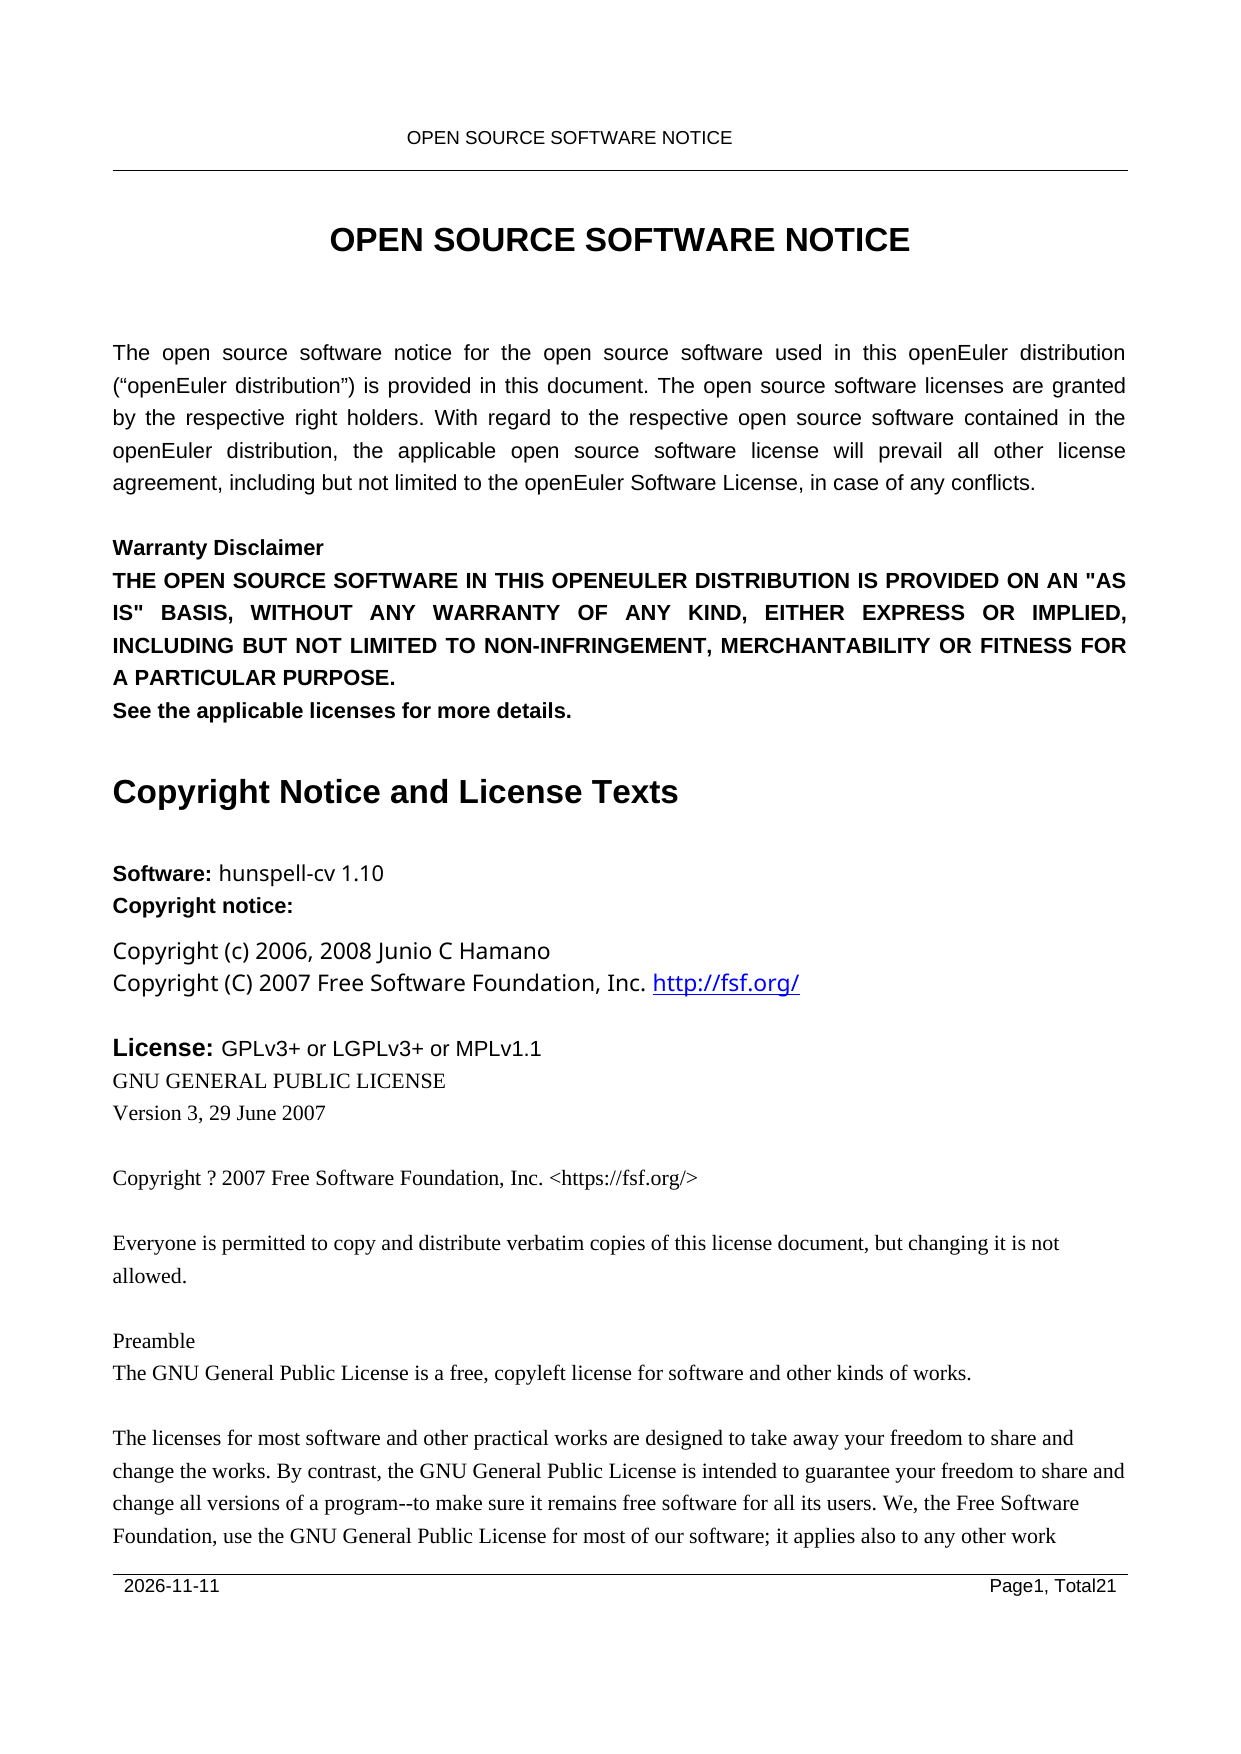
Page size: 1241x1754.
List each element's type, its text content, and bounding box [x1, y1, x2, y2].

text THE OPEN SOURCE SOFTWARE IN THIS OPENEULER DISTRIBUTION IS PROVIDED ON AN "AS IS" BASIS, WITHOUT ANY WARRANTY OF ANY KIND, EITHER EXPRESS OR IMPLIED, INCLUDING BUT NOT LIMITED TO NON-INFRINGEMENT, MERCHANTABILITY OR FITNESS FOR A PARTICULAR PURPOSE. See the applicable licenses for more details. [112, 564, 1128, 726]
text Copyright (C) 2007 Free Software Foundation, Inc. http://fsf.org/ [112, 966, 1128, 999]
text OPEN SOURCE SOFTWARE NOTICE [112, 206, 1128, 271]
text License: GPLv3+ or LGPLv3+ or MPLv1.1 [112, 1031, 1128, 1064]
text Copyright Notice and License Texts [112, 759, 1128, 824]
text The open source software notice for the open source software used in this openEuler distribution (“openEuler distribution”) is provided in this document. The open source software licenses are granted by the respective right holders. With regard to the respective open source software contained in the openEuler distribution, the applicable open source software license will prevail all other license agreement, including but not limited to the openEuler Software License, in case of any conflicts. [112, 336, 1128, 499]
text Copyright notice: [112, 889, 1128, 921]
title Software: hunspell-cv 1.10 [112, 856, 1128, 889]
text Copyright (c) 2006, 2008 Junio C Hamano [112, 934, 1128, 966]
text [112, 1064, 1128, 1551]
text Warranty Disclaimer [112, 531, 1128, 564]
